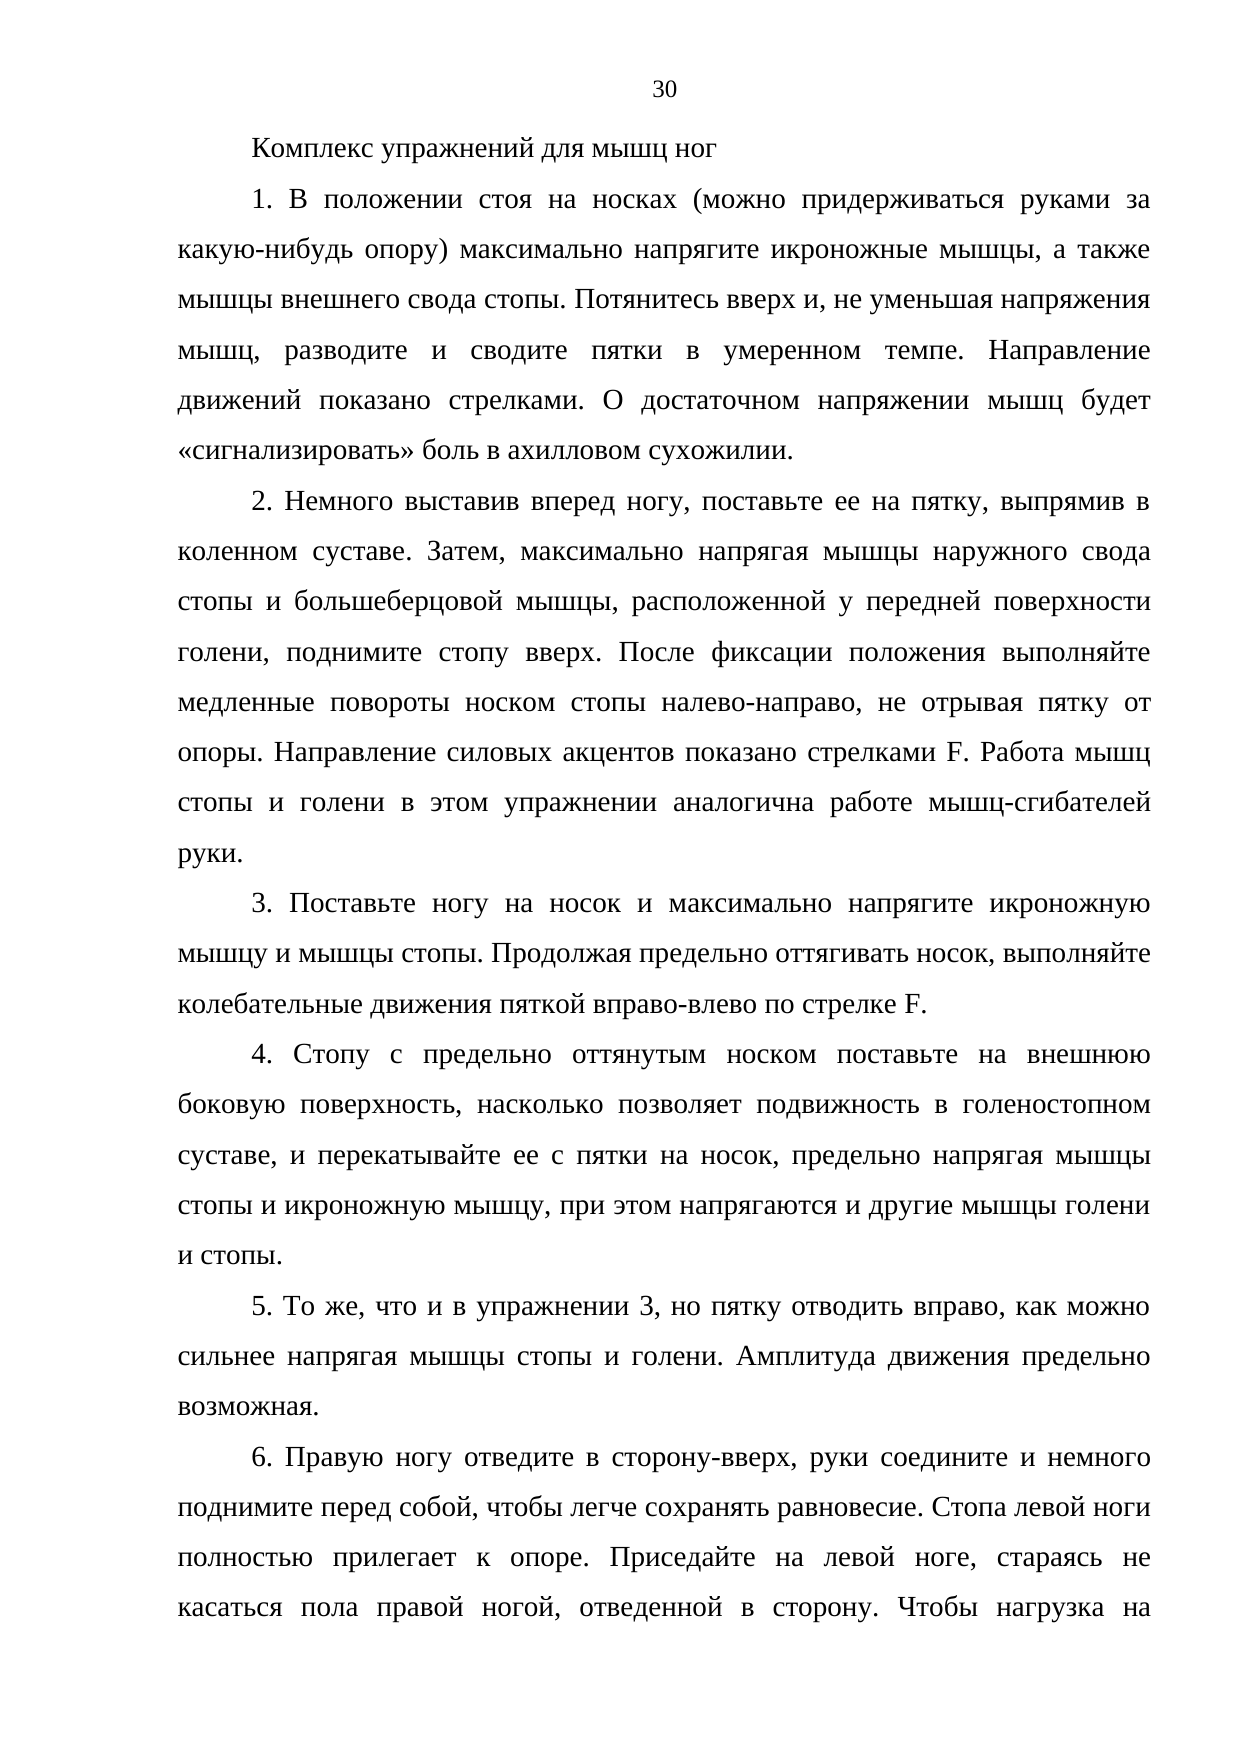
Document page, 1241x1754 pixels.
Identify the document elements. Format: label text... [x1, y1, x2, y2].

text 4. Стопу с предельно оттянутым носком поставьте на внешнюю боковую поверхность, насколько позволяет подвижность в голеностопном суставе, и перекатывайте ее с пятки на носок, предельно напрягая мышцы стопы и икроножную мышцу, при этом напрягаются и другие мышцы голени и стопы. [177, 1036, 1152, 1271]
text 1. В положении стоя на носках (можно придерживаться руками за какую-нибудь опору) максимально напрягите икроножные мышцы, а также мышцы внешнего свода стопы. Потянитесь вверх и, не уменьшая напряжения мышц, разводите и сводите пятки в умеренном темпе. Направление движений показано стрелками. О достаточном напряжении мышц будет «сигнализировать» боль в ахилловом сухожилии. [177, 181, 1152, 466]
text 2. Немного выставив вперед ногу, поставьте ее на пятку, выпрямив в коленном суставе. Затем, максимально напрягая мышцы наружного свода стопы и большеберцовой мышцы, расположенной у передней поверхности голени, поднимите стопу вверх. После фиксации положения выполняйте медленные повороты носком стопы налево-направо, не отрывая пятку от опоры. Направление силовых акцентов показано стрелками F. Работа мышц стопы и голени в этом упражнении аналогична работе мышц-сгибателей руки. [177, 483, 1152, 868]
text 3. Поставьте ногу на носок и максимально напрягите икроножную мышцу и мышцы стопы. Продолжая предельно оттягивать носок, выполняйте колебательные движения пяткой вправо-влево по стрелке F. [177, 885, 1152, 1019]
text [177, 1439, 1152, 1623]
text Комплекс упражнений для мышц ног [177, 131, 1152, 164]
text 5. То же, что и в упражнении 3, но пятку отводить вправо, как можно сильнее напрягая мышцы стопы и голени. Амплитуда движения предельно возможная. [177, 1288, 1152, 1422]
